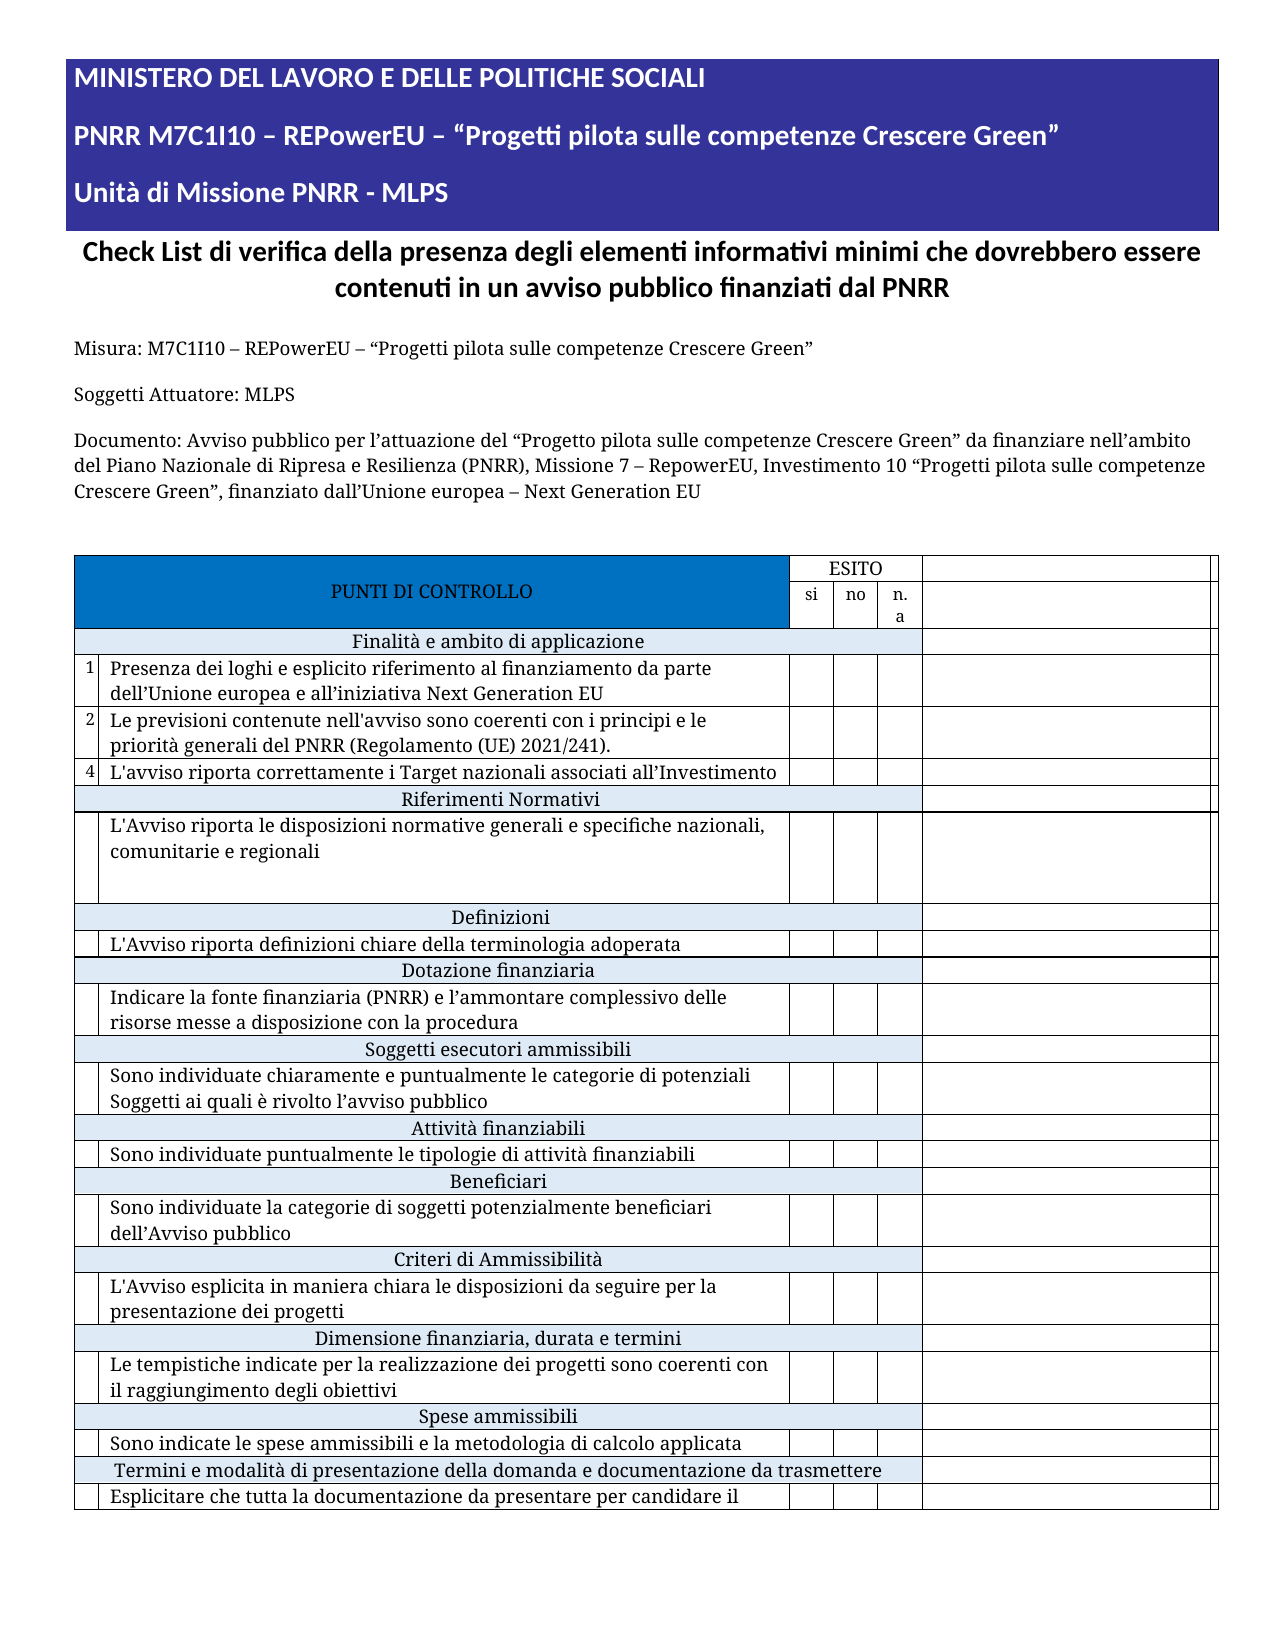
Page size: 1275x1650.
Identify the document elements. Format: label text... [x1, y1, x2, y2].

table_cell Check List di verifica della presenza degli elementi informativi minimi che dovrebbero essere contenuti in un avviso pubblico finanziati dal PNRR [66, 231, 1218, 335]
table_header MINISTERO DEL LAVORO E DELLE POLITICHE SOCIALI PNRR M7C1I10 – REPowerEU – “Progetti pilota sulle competenze Crescere Green” Unità di Missione PNRR - MLPS [66, 59, 1218, 231]
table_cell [66, 335, 1218, 1510]
